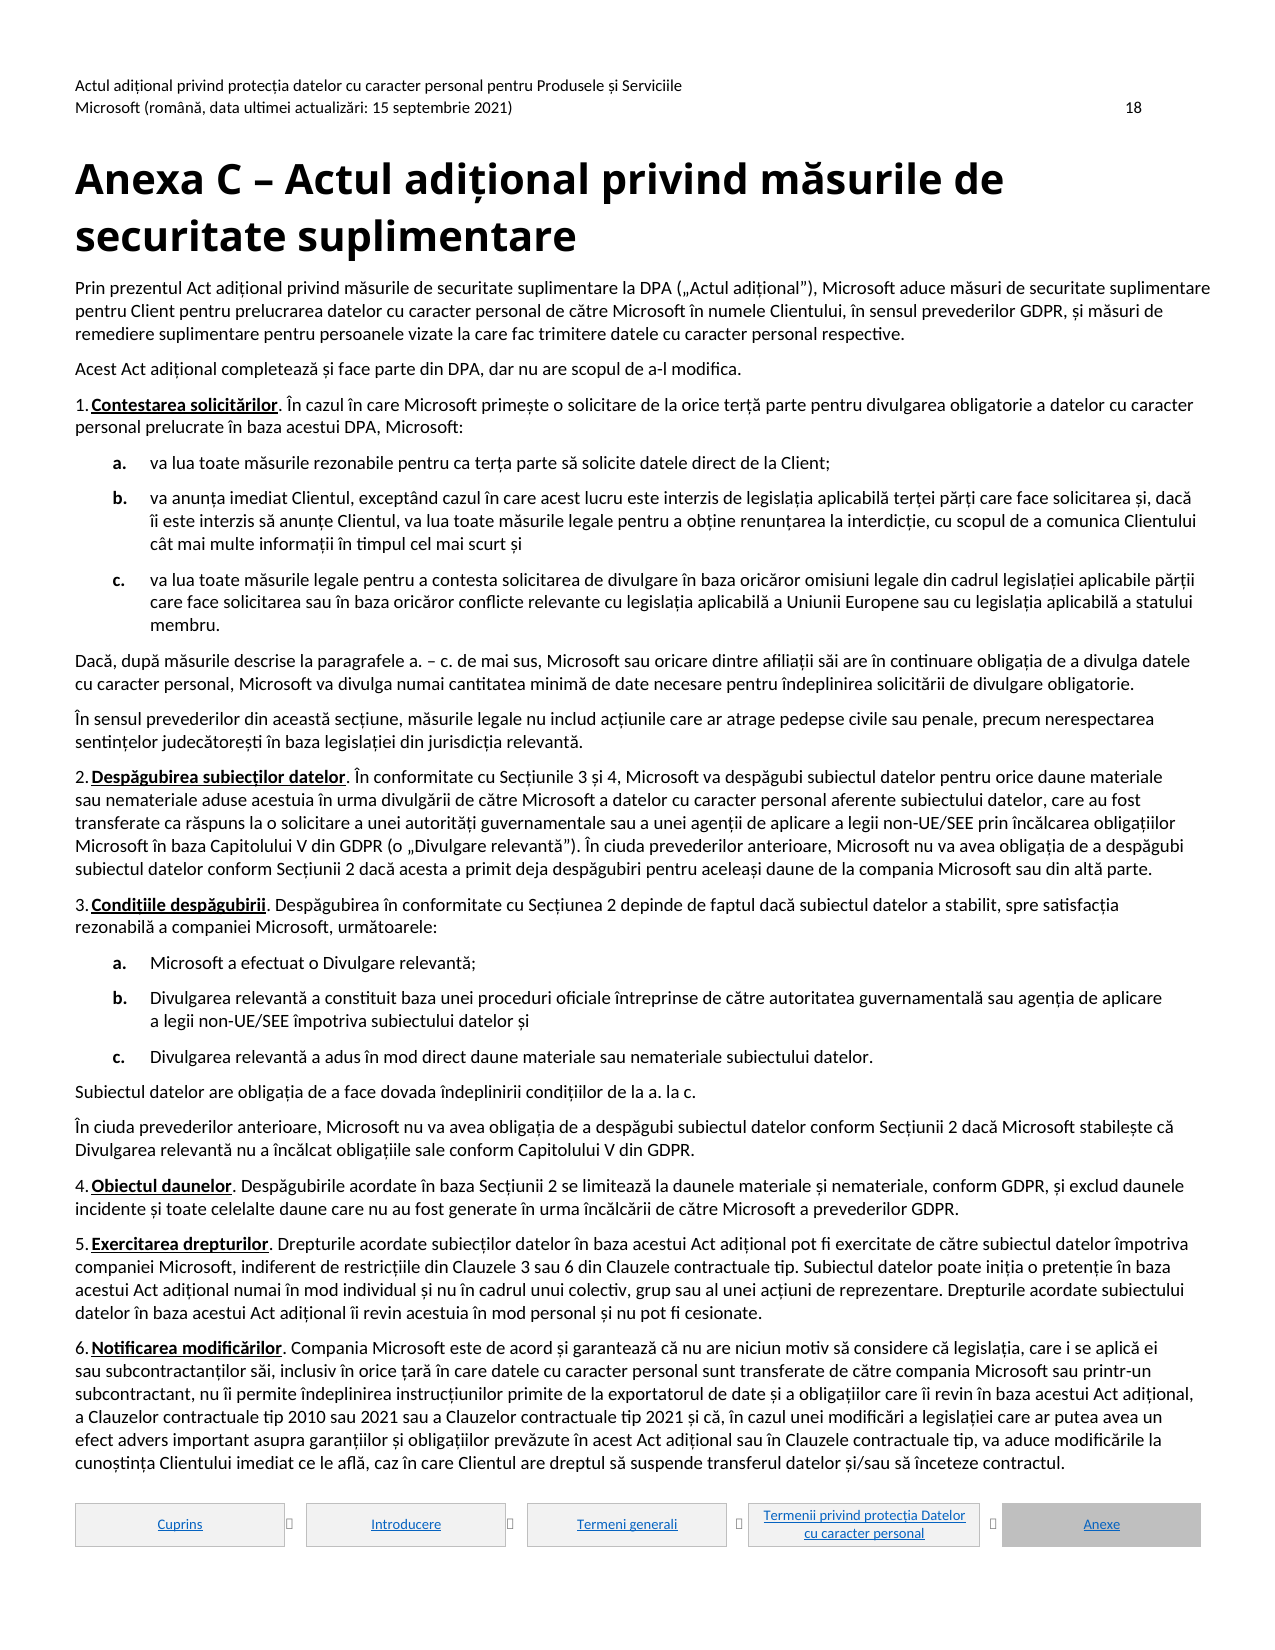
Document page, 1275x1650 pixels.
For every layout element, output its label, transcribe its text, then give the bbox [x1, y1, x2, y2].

list Subiectul datelor are obligația de a face dovada îndeplinirii condițiilor de la a. la c. [75, 1080, 1200, 1103]
list Despăgubirea subiecților datelor. În conformitate cu Secțiunile 3 și 4, Microsoft va despăgubi subiectul datelor pentru orice daune materiale sau nemateriale aduse acestuia în urma divulgării de către Microsoft a datelor cu caracter personal aferente subiectului datelor, care au fost transferate ca răspuns la o solicitare a unei autorități guvernamentale sau a unei agenții de aplicare a legii non-UE/SEE prin încălcarea obligațiilor Microsoft în baza Capitolului V din GDPR (o „Divulgare relevantă”). În ciuda prevederilor anterioare, Microsoft nu va avea obligația de a despăgubi subiectul datelor conform Secțiunii 2 dacă acesta a primit deja despăgubiri pentru aceleași daune de la compania Microsoft sau din altă parte. [75, 766, 1200, 880]
list Notificarea modificărilor. Compania Microsoft este de acord și garantează că nu are niciun motiv să considere că legislația, care i se aplică ei sau subcontractanților săi, inclusiv în orice țară în care datele cu caracter personal sunt transferate de către compania Microsoft sau printr-un subcontractant, nu îi permite îndeplinirea instrucțiunilor primite de la exportatorul de date și a obligațiilor care îi revin în baza acestui Act adițional, a Clauzelor contractuale tip 2010 sau 2021 sau a Clauzelor contractuale tip 2021 și că, în cazul unei modificări a legislației care ar putea avea un efect advers important asupra garanțiilor și obligațiilor prevăzute în acest Act adițional sau în Clauzele contractuale tip, va aduce modificările la cunoștința Clientului imediat ce le află, caz în care Clientul are dreptul să suspende transferul datelor și/sau să înceteze contractul. [75, 1336, 1200, 1474]
list Microsoft a efectuat o Divulgare relevantă; [112, 951, 1200, 974]
list Divulgarea relevantă a adus în mod direct daune materiale sau nemateriale subiectului datelor. [112, 1045, 1200, 1068]
list Exercitarea drepturilor. Drepturile acordate subiecților datelor în baza acestui Act adițional pot fi exercitate de către subiectul datelor împotriva companiei Microsoft, indiferent de restricțiile din Clauzele 3 sau 6 din Clauzele contractuale tip. Subiectul datelor poate iniția o pretenție în baza acestui Act adițional numai în mod individual și nu în cadrul unui colectiv, grup sau al unei acțiuni de reprezentare. Drepturile acordate subiectului datelor în baza acestui Act adițional îi revin acestuia în mod personal și nu pot fi cesionate. [75, 1232, 1200, 1324]
list Dacă, după măsurile descrise la paragrafele a. – c. de mai sus, Microsoft sau oricare dintre afiliații săi are în continuare obligația de a divulga datele cu caracter personal, Microsoft va divulga numai cantitatea minimă de date necesare pentru îndeplinirea solicitării de divulgare obligatorie. [75, 649, 1200, 695]
list În sensul prevederilor din această secțiune, măsurile legale nu includ acțiunile care ar atrage pedepse civile sau penale, precum nerespectarea sentințelor judecătorești în baza legislației din jurisdicția relevantă. [75, 707, 1200, 753]
list va lua toate măsurile legale pentru a contesta solicitarea de divulgare în baza oricăror omisiuni legale din cadrul legislației aplicabile părții care face solicitarea sau în baza oricăror conflicte relevante cu legislația aplicabilă a Uniunii Europene sau cu legislația aplicabilă a statului membru. [112, 568, 1200, 636]
list Obiectul daunelor. Despăgubirile acordate în baza Secțiunii 2 se limitează la daunele materiale și nemateriale, conform GDPR, și exclud daunele incidente și toate celelalte daune care nu au fost generate în urma încălcării de către Microsoft a prevederilor GDPR. [75, 1174, 1200, 1220]
list va lua toate măsurile rezonabile pentru ca terța parte să solicite datele direct de la Client; [112, 451, 1200, 474]
list Contestarea solicitărilor. În cazul în care Microsoft primește o solicitare de la orice terță parte pentru divulgarea obligatorie a datelor cu caracter personal prelucrate în baza acestui DPA, Microsoft: [75, 393, 1200, 438]
list va anunța imediat Clientul, exceptând cazul în care acest lucru este interzis de legislația aplicabilă terței părți care face solicitarea și, dacă îi este interzis să anunțe Clientul, va lua toate măsurile legale pentru a obține renunțarea la interdicție, cu scopul de a comunica Clientului cât mai multe informații în timpul cel mai scurt și [112, 486, 1200, 555]
list Prin prezentul Act adițional privind măsurile de securitate suplimentare la DPA („Actul adițional”), Microsoft aduce măsuri de securitate suplimentare pentru Client pentru prelucrarea datelor cu caracter personal de către Microsoft în numele Clientului, în sensul prevederilor GDPR, și măsuri de remediere suplimentare pentru persoanele vizate la care fac trimitere datele cu caracter personal respective. [75, 276, 1227, 345]
subtitle Anexa C – Actul adițional privind măsurile de securitate suplimentare [75, 150, 1200, 263]
list Acest Act adițional completează și face parte din DPA, dar nu are scopul de a-l modifica. [75, 357, 1200, 380]
list În ciuda prevederilor anterioare, Microsoft nu va avea obligația de a despăgubi subiectul datelor conform Secțiunii 2 dacă Microsoft stabilește că Divulgarea relevantă nu a încălcat obligațiile sale conform Capitolului V din GDPR. [75, 1116, 1200, 1161]
list Condițiile despăgubirii. Despăgubirea în conformitate cu Secțiunea 2 depinde de faptul dacă subiectul datelor a stabilit, spre satisfacția rezonabilă a companiei Microsoft, următoarele: [75, 893, 1200, 938]
list Divulgarea relevantă a constituit baza unei proceduri oficiale întreprinse de către autoritatea guvernamentală sau agenția de aplicare a legii non-UE/SEE împotriva subiectului datelor și [112, 986, 1200, 1032]
